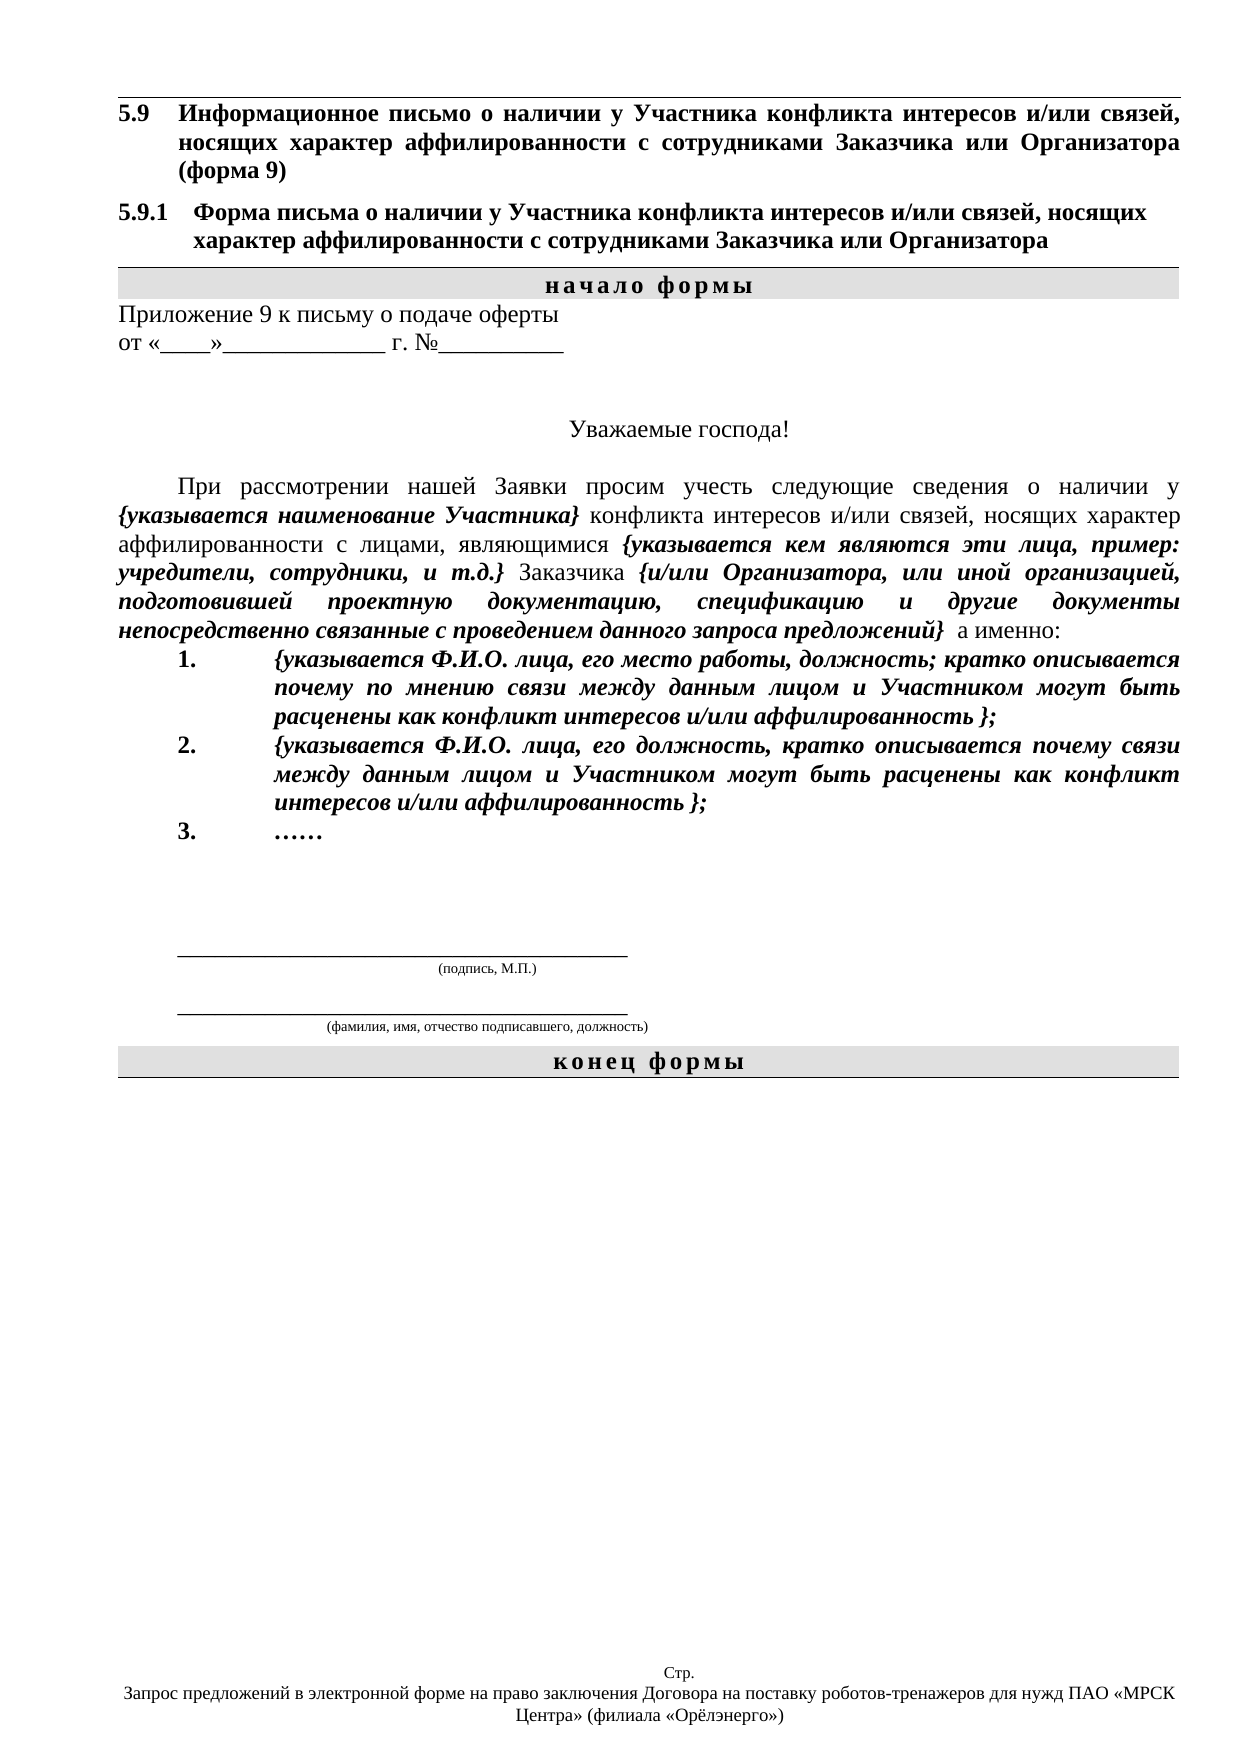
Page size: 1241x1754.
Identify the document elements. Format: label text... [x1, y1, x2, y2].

text При рассмотрении нашей Заявки просим учесть следующие сведения о наличии у {указывается наименование Участника} конфликта интересов и/или связей, носящих характер аффилированности с лицами, являющимися {указывается кем являются эти лица, пример: учредители, сотрудники, и т.д.} Заказчика {и/или Организатора, или иной организацией, подготовившей проектную документацию, спецификацию и другие документы непосредственно связанные с проведением данного запроса предложений} а именно: [118, 471, 1181, 644]
text (фамилия, имя, отчество подписавшего, должность) [118, 1017, 797, 1046]
subtitle Информационное письмо о наличии у Участника конфликта интересов и/или связей, носящих характер аффилированности с сотрудниками Заказчика или Организатора (форма 9) [118, 98, 1181, 184]
text (подпись, М.П.) [118, 960, 797, 989]
text Уважаемые господа! [118, 414, 1181, 442]
text Приложение 9 к письму о подаче оферты от «____»_____________ г. №__________ [118, 299, 1181, 356]
list {указывается Ф.И.О. лица, его место работы, должность; кратко описывается почему по мнению связи между данным лицом и Участником могут быть расценены как конфликт интересов и/или аффилированность }; [177, 644, 1181, 730]
list …… [177, 816, 1181, 845]
list {указывается Ф.И.О. лица, его должность, кратко описывается почему связи между данным лицом и Участником могут быть расценены как конфликт интересов и/или аффилированность }; [177, 730, 1181, 816]
text ____________________________________ [118, 931, 1181, 960]
text начало формы [118, 268, 1179, 299]
subtitle Форма письма о наличии у Участника конфликта интересов и/или связей, носящих характер аффилированности с сотрудниками Заказчика или Организатора [118, 197, 1181, 254]
text конец формы [118, 1046, 1179, 1077]
text ____________________________________ [118, 989, 1181, 1017]
